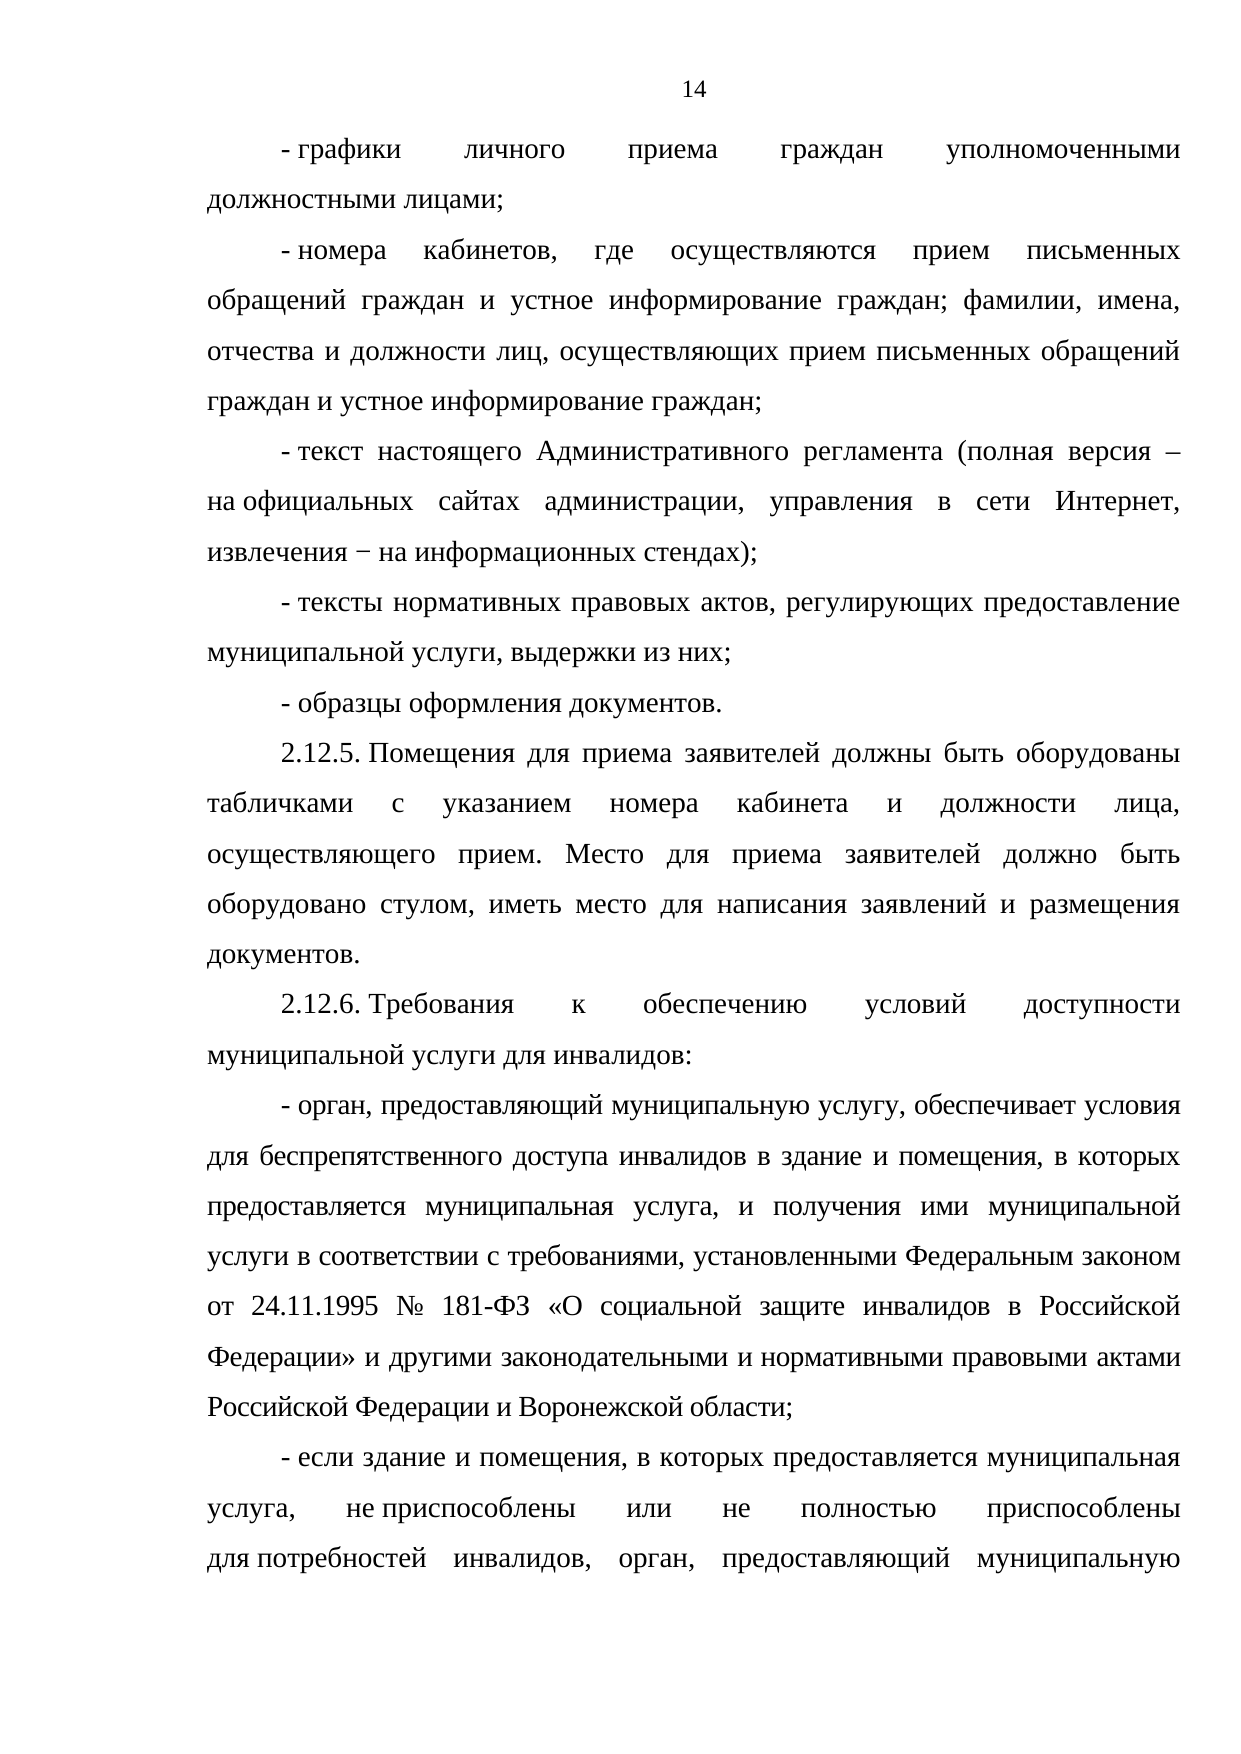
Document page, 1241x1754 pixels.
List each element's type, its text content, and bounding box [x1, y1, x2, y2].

text 2.12.6. Требования к обеспечению условий доступности муниципальной услуги для инвалидов: [207, 987, 1181, 1071]
text - орган, предоставляющий муниципальную услугу, обеспечивает условия для беспрепятственного доступа инвалидов в здание и помещения, в которых предоставляется муниципальная услуга, и получения ими муниципальной услуги в соответствии с требованиями, установленными Федеральным законом от 24.11.1995 № 181-ФЗ «О социальной защите инвалидов в Российской Федерации» и другими законодательными и нормативными правовыми актами Российской Федерации и Воронежской области; [207, 1087, 1181, 1423]
text - номера кабинетов, где осуществляются прием письменных обращений граждан и устное информирование граждан; фамилии, имена, отчества и должности лиц, осуществляющих прием письменных обращений граждан и устное информирование граждан; [207, 232, 1181, 416]
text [207, 1439, 1181, 1574]
text - образцы оформления документов. [207, 685, 1181, 718]
text - графики личного приема граждан уполномоченными должностными лицами; [207, 131, 1181, 215]
text - текст настоящего Административного регламента (полная версия – на официальных сайтах администрации, управления в сети Интернет, извлечения − на информационных стендах); [207, 433, 1181, 567]
text 2.12.5. Помещения для приема заявителей должны быть оборудованы табличками с указанием номера кабинета и должности лица, осуществляющего прием. Место для приема заявителей должно быть оборудовано стулом, иметь место для написания заявлений и размещения документов. [207, 735, 1181, 970]
text - тексты нормативных правовых актов, регулирующих предоставление муниципальной услуги, выдержки из них; [207, 584, 1181, 668]
